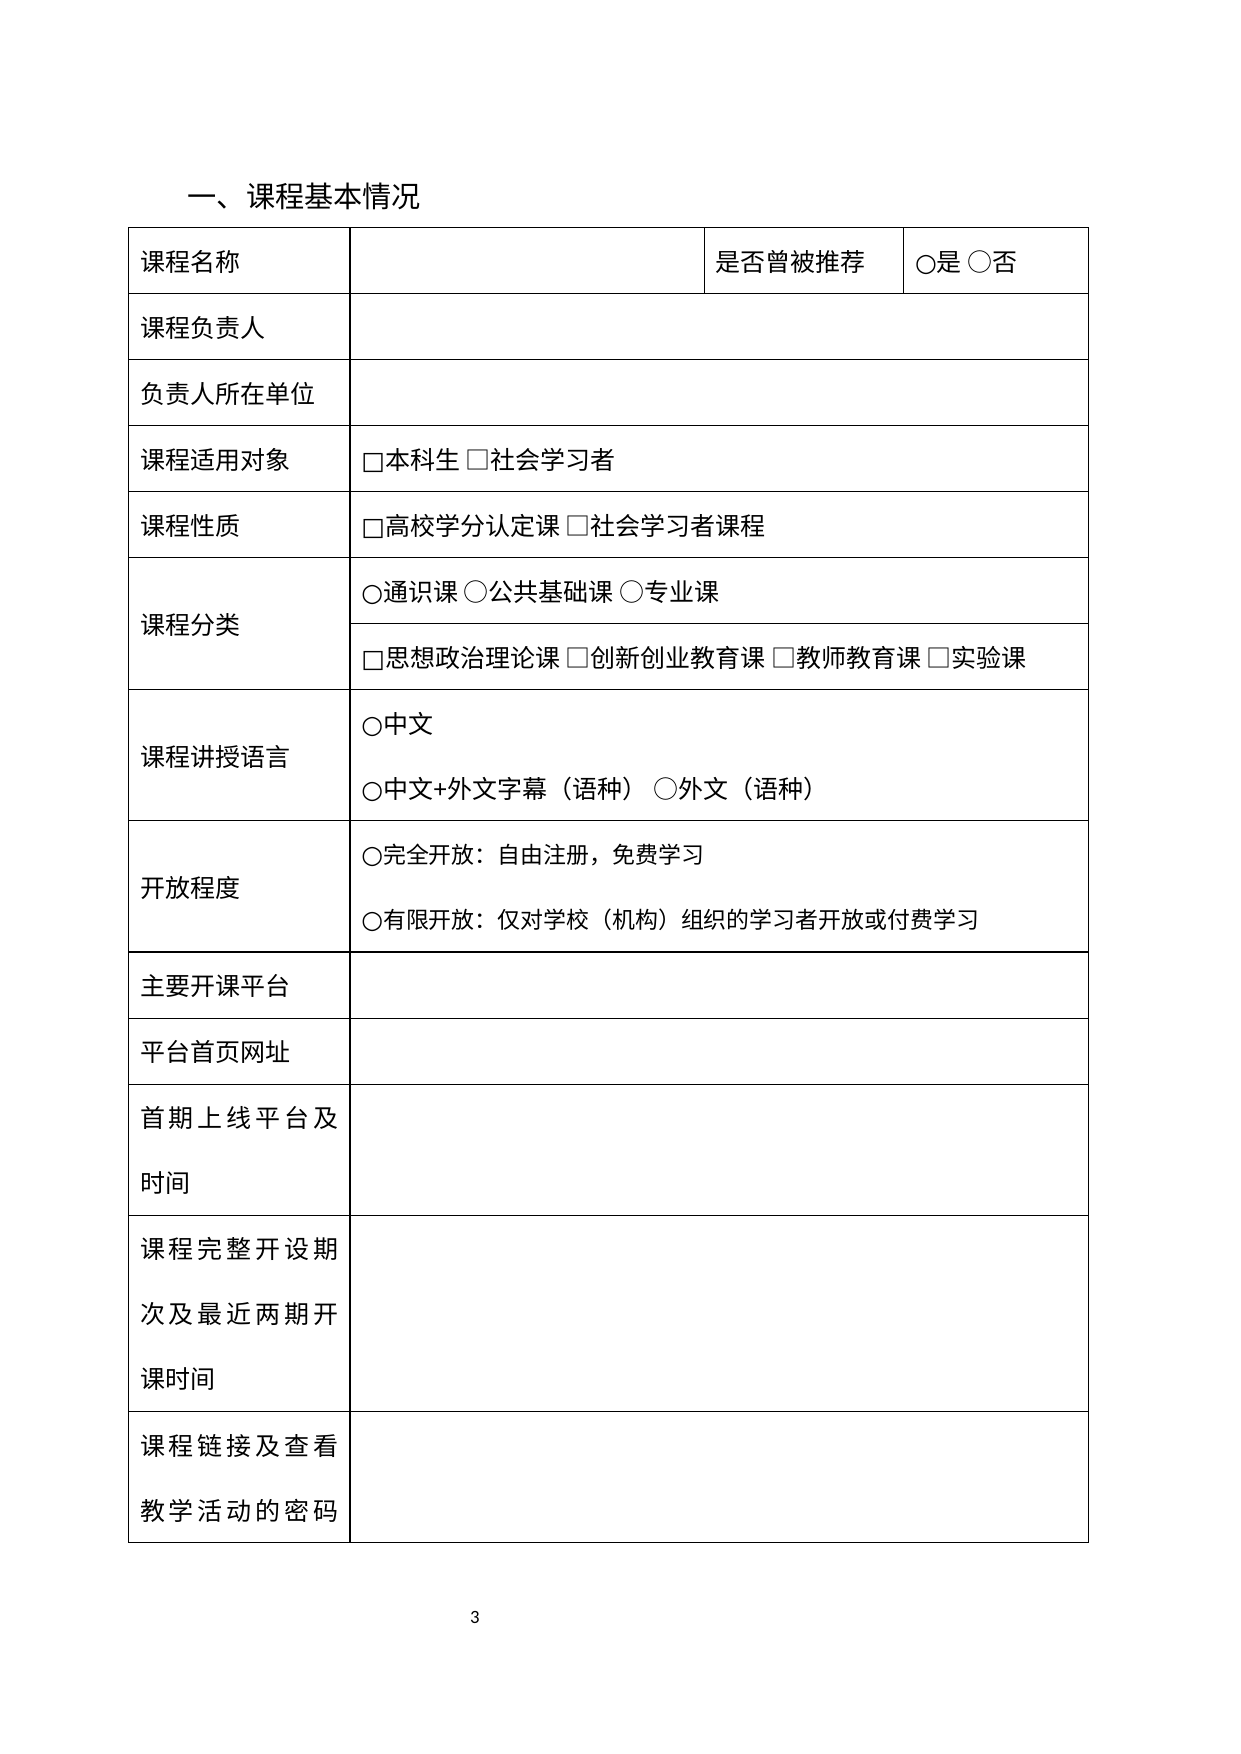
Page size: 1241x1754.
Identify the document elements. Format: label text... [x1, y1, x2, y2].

table_cell □高校学分认定课 □社会学习者课程 [351, 492, 1088, 557]
table_cell [351, 1019, 1088, 1083]
table_header 是否曾被推荐 [705, 228, 903, 293]
table_header 课程名称 [129, 228, 349, 293]
table_cell 课程性质 [129, 492, 349, 557]
table_cell [351, 1085, 1088, 1214]
table_cell ○完全开放：自由注册，免费学习 ○有限开放：仅对学校（机构）组织的学习者开放或付费学习 [351, 821, 1088, 951]
table_cell [351, 1412, 1088, 1542]
table_cell [351, 294, 1088, 359]
table_cell □本科生 □社会学习者 [351, 426, 1088, 491]
table_cell ○中文 ○中文+外文字幕（语种） ○外文（语种） [351, 690, 1088, 820]
table_cell [351, 953, 1088, 1017]
table_cell 课程分类 [129, 558, 349, 689]
table_header [351, 228, 704, 293]
table_cell 负责人所在单位 [129, 360, 349, 425]
text 一、课程基本情况 [187, 162, 1053, 227]
table_cell ○通识课 ○公共基础课 ○专业课 [351, 558, 1088, 623]
table_cell 课程链接及查看教学活动的密码等 [129, 1412, 349, 1542]
table_cell 课程完整开设期次及最近两期开课时间 [129, 1216, 349, 1411]
table_cell 课程负责人 [129, 294, 349, 359]
table_cell □思想政治理论课 □创新创业教育课 □教师教育课 □实验课 [351, 624, 1088, 689]
table_header ○是 ○否 [904, 228, 1088, 293]
table_cell 首期上线平台及时间 [129, 1085, 349, 1214]
table_cell 课程适用对象 [129, 426, 349, 491]
table_cell 主要开课平台 [129, 953, 349, 1017]
table_cell 课程讲授语言 [129, 690, 349, 820]
table_cell [351, 1216, 1088, 1411]
table_cell [351, 360, 1088, 425]
table_cell 开放程度 [129, 821, 349, 951]
table_cell 平台首页网址 [129, 1019, 349, 1083]
